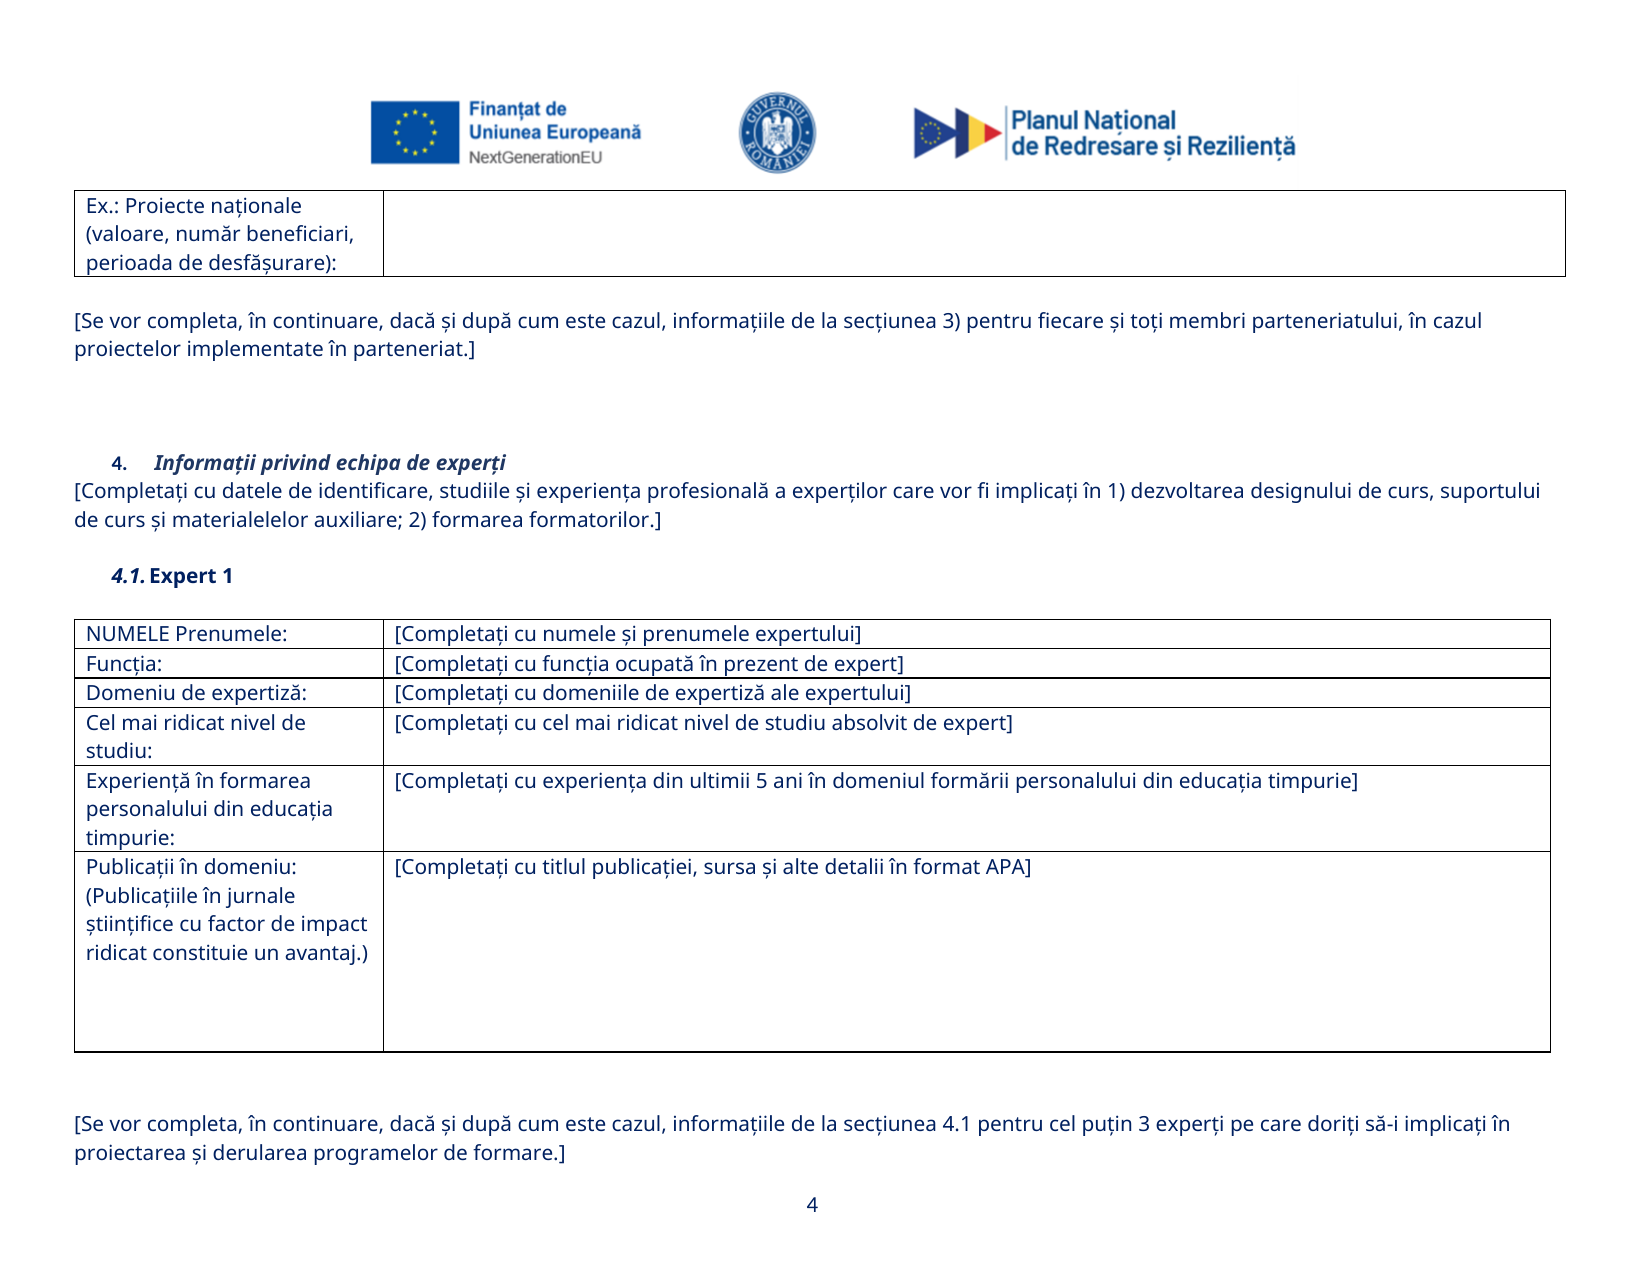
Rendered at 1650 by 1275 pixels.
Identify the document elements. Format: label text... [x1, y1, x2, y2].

table_cell Ex.: Proiecte naționale (valoare, număr beneficiari, perioada de desfășurare): [75, 191, 383, 276]
table_cell [384, 191, 1565, 276]
table_cell [Completați cu cel mai ridicat nivel de studiu absolvit de expert] [384, 708, 1550, 765]
table_cell Funcția: [75, 649, 383, 677]
text [Se vor completa, în continuare, dacă și după cum este cazul, informațiile de la secțiunea 4.1 pentru cel puțin 3 experți pe care doriți să-i implicați în proiectarea și derularea programelor de formare.] [74, 1109, 1550, 1166]
table_header NUMELE Prenumele: [75, 620, 383, 648]
table_cell Cel mai ridicat nivel de studiu: [75, 708, 383, 765]
table_header [Completați cu numele și prenumele expertului] [384, 620, 1550, 648]
table_cell [Completați cu titlul publicației, sursa și alte detalii în format APA] [384, 852, 1550, 1051]
picture [324, 75, 1300, 190]
table_cell [Completați cu experiența din ultimii 5 ani în domeniul formării personalului din educația timpurie] [384, 766, 1550, 851]
text [Se vor completa, în continuare, dacă și după cum este cazul, informațiile de la secțiunea 3) pentru fiecare și toți membri parteneriatului, în cazul proiectelor implementate în parteneriat.] [74, 306, 1550, 363]
subtitle Expert 1 [111, 562, 1550, 590]
text [Completați cu datele de identificare, studiile și experiența profesională a experților care vor fi implicați în 1) dezvoltarea designului de curs, suportului de curs și materialelelor auxiliare; 2) formarea formatorilor.] [74, 476, 1550, 533]
table_cell [Completați cu domeniile de expertiză ale expertului] [384, 679, 1550, 707]
subtitle Informații privind echipa de experți [111, 448, 1550, 476]
table_cell Domeniu de expertiză: [75, 679, 383, 707]
table_cell Experiență în formarea personalului din educația timpurie: [75, 766, 383, 851]
table_cell [Completați cu funcția ocupată în prezent de expert] [384, 649, 1550, 677]
table_cell Publicații în domeniu: (Publicațiile în jurnale științifice cu factor de impact ridicat constituie un avantaj.) [75, 852, 383, 1051]
